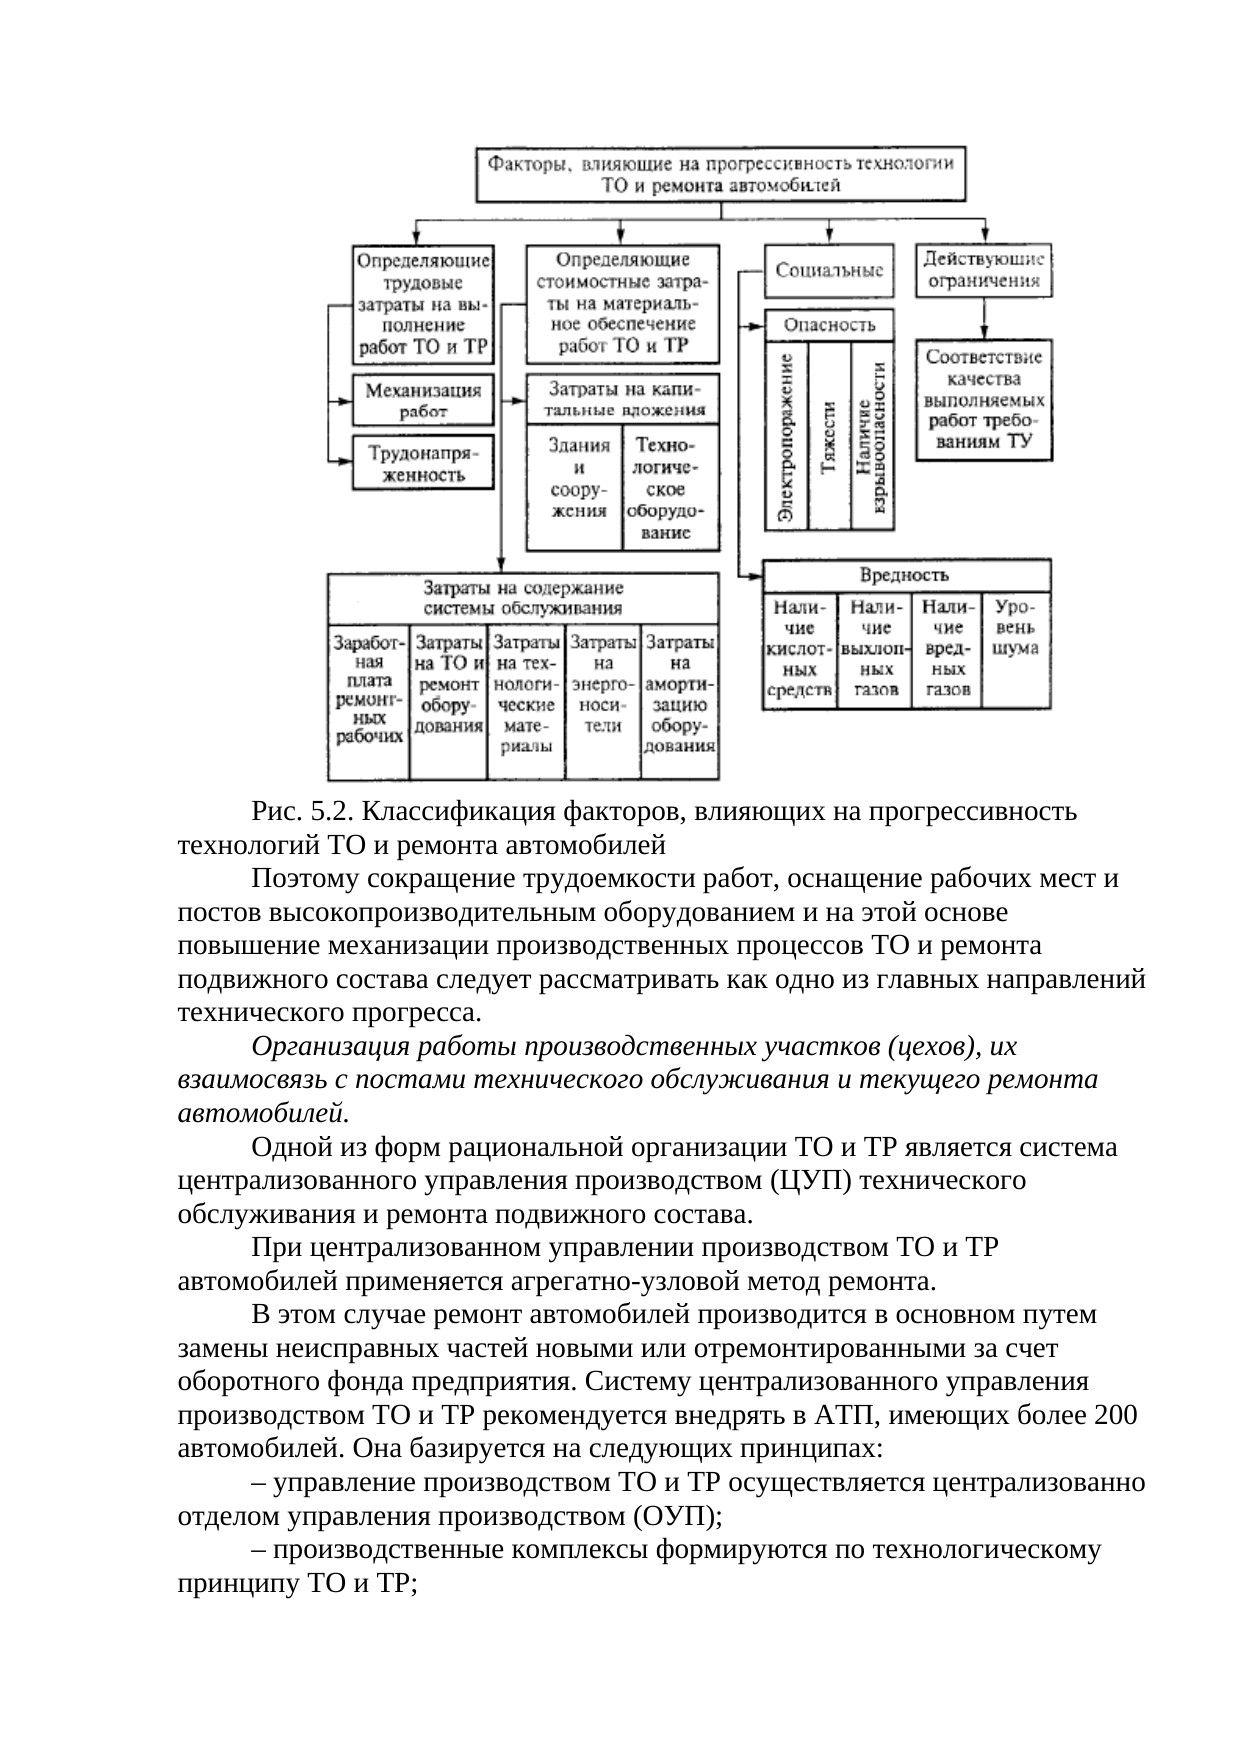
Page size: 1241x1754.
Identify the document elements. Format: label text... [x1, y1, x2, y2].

text Организация работы производственных участков (цехов), их взаимосвязь с постами технического обслуживания и текущего ремонта автомобилей. [177, 1028, 1152, 1129]
text Поэтому сокращение трудоемкости работ, оснащение рабочих мест и постов высокопроизводительным оборудованием и на этой основе повышение механизации производственных процессов ТО и ремонта подвижного состава следует рассматривать как одно из главных направлений технического прогресса. [177, 860, 1152, 1028]
text В этом случае ремонт автомобилей производится в основном путем замены неисправных частей новыми или отремонтированными за счет оборотного фонда предприятия. Систему централизованного управления производством ТО и ТР рекомендуется внедрять в АТП, имеющих более 200 автомобилей. Она базируется на следующих принципах: [177, 1296, 1152, 1464]
text Рис. 5.2. Классификация факторов, влияющих на прогрессивность технологий ТО и ремонта автомобилей [177, 793, 1152, 860]
picture [298, 118, 1104, 794]
text При централизованном управлении производством ТО и ТР автомобилей применяется агрегатно-узловой метод ремонта. [177, 1229, 1152, 1296]
text Одной из форм рациональной организации ТО и ТР является система централизованного управления производством (ЦУП) технического обслуживания и ремонта подвижного состава. [177, 1129, 1152, 1229]
text – управление производством ТО и ТР осуществляется централизованно отделом управления производством (ОУП); [177, 1464, 1152, 1531]
text – производственные комплексы формируются по технологическому принципу ТО и ТР; [177, 1531, 1152, 1598]
